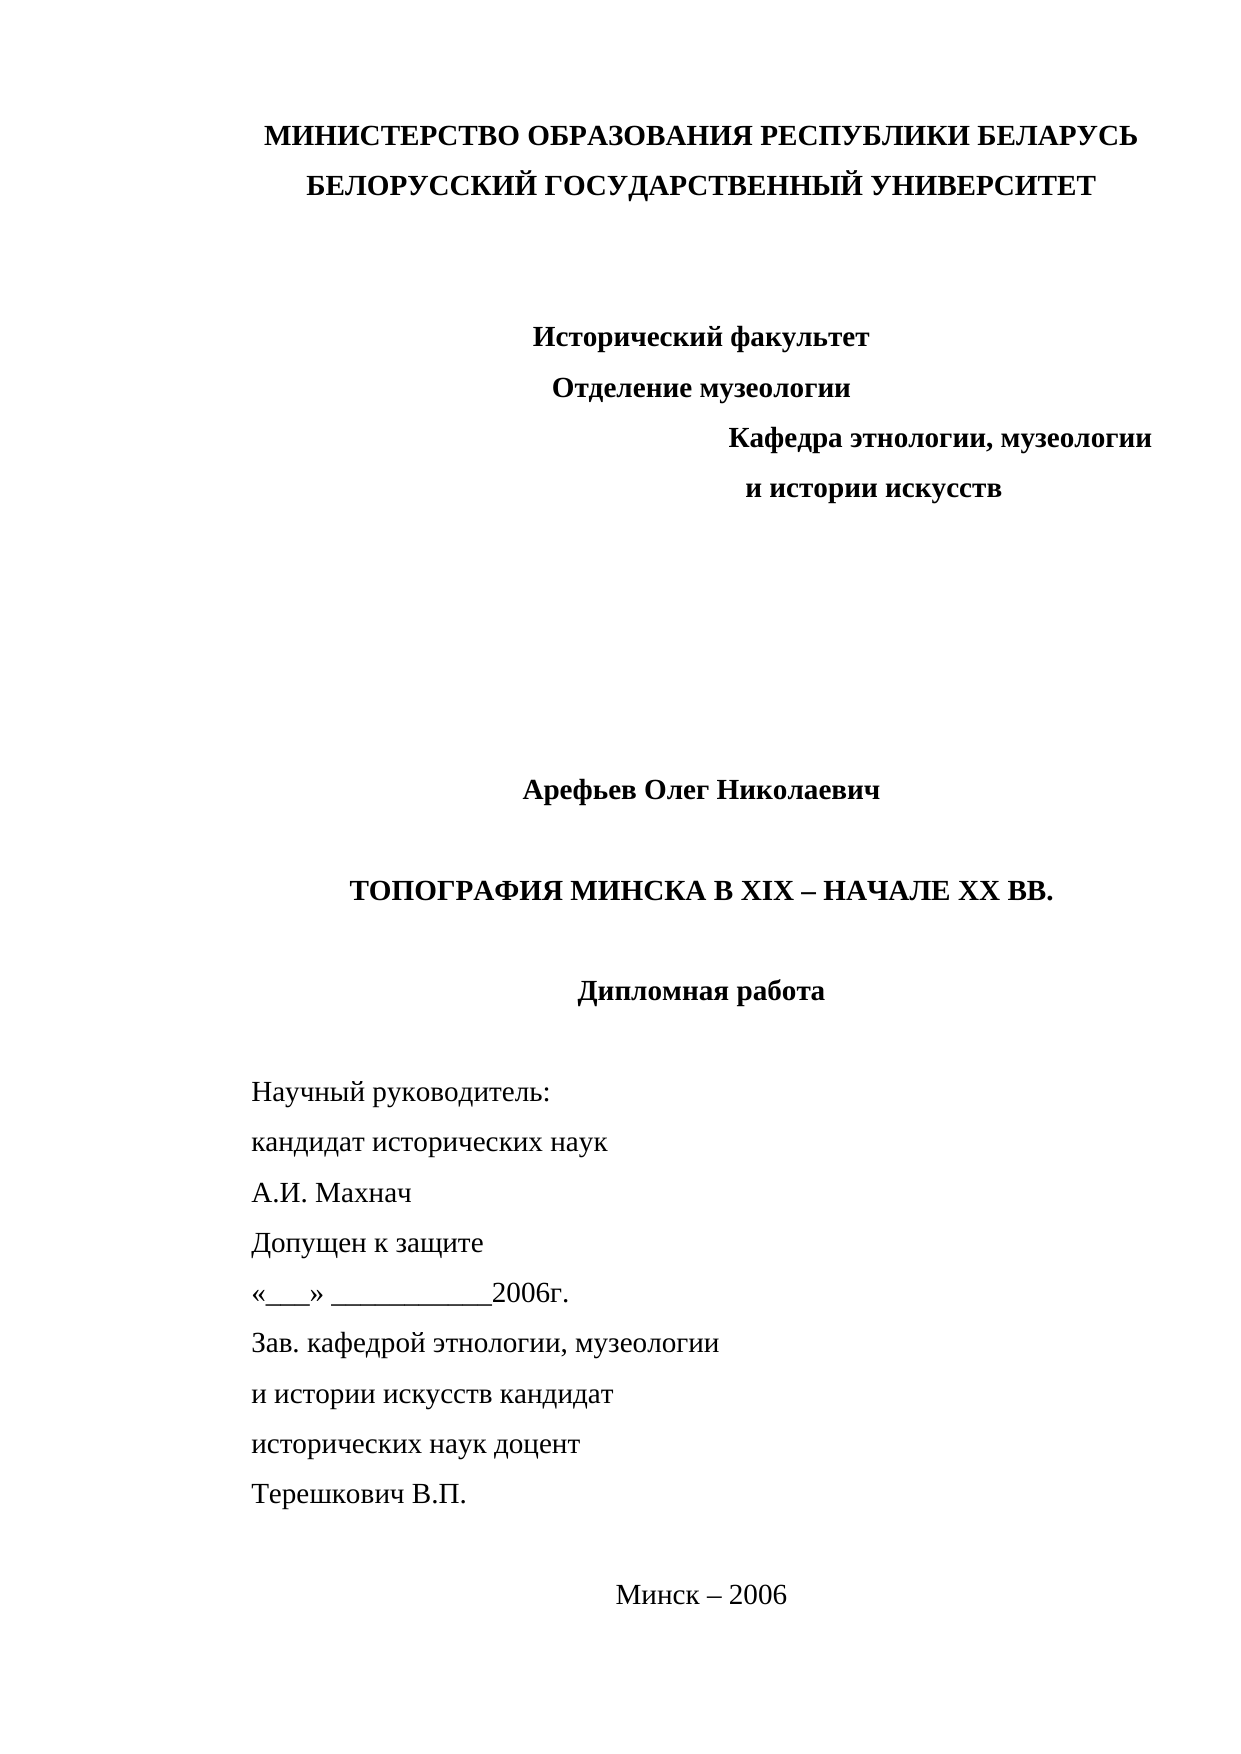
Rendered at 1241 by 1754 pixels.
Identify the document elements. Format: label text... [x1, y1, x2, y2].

text МИНИСТЕРСТВО ОБРАЗОВАНИЯ РЕСПУБЛИКИ БЕЛАРУСЬ [177, 118, 1152, 152]
text и истории искусств кандидат [177, 1376, 1092, 1409]
text Дипломная работа [177, 973, 1152, 1007]
text Отделение музеологии [177, 370, 1152, 403]
text Зав. кафедрой этнологии, музеологии [177, 1326, 1092, 1359]
text Минск – 2006 [177, 1577, 1152, 1611]
text Допущен к защите [177, 1225, 1152, 1258]
text «___» ___________2006г. [177, 1275, 1152, 1309]
text кандидат исторических наук [177, 1124, 1152, 1158]
text А.И. Махнач [177, 1175, 1152, 1208]
text и истории искусств [177, 470, 1002, 504]
text Исторический факультет [177, 319, 1152, 353]
text исторических наук доцент [177, 1426, 1092, 1460]
text Научный руководитель: [177, 1074, 1152, 1108]
text Терешкович В.П. [177, 1477, 1092, 1510]
text ТОПОГРАФИЯ МИНСКА В XIX – НАЧАЛЕ XX ВВ. [177, 873, 1152, 906]
text БЕЛОРУССКИЙ ГОСУДАРСТВЕННЫЙ УНИВЕРСИТЕТ [177, 168, 1152, 202]
text Арефьев Олег Николаевич [177, 772, 1152, 806]
text Кафедра этнологии, музеологии [177, 420, 1152, 453]
